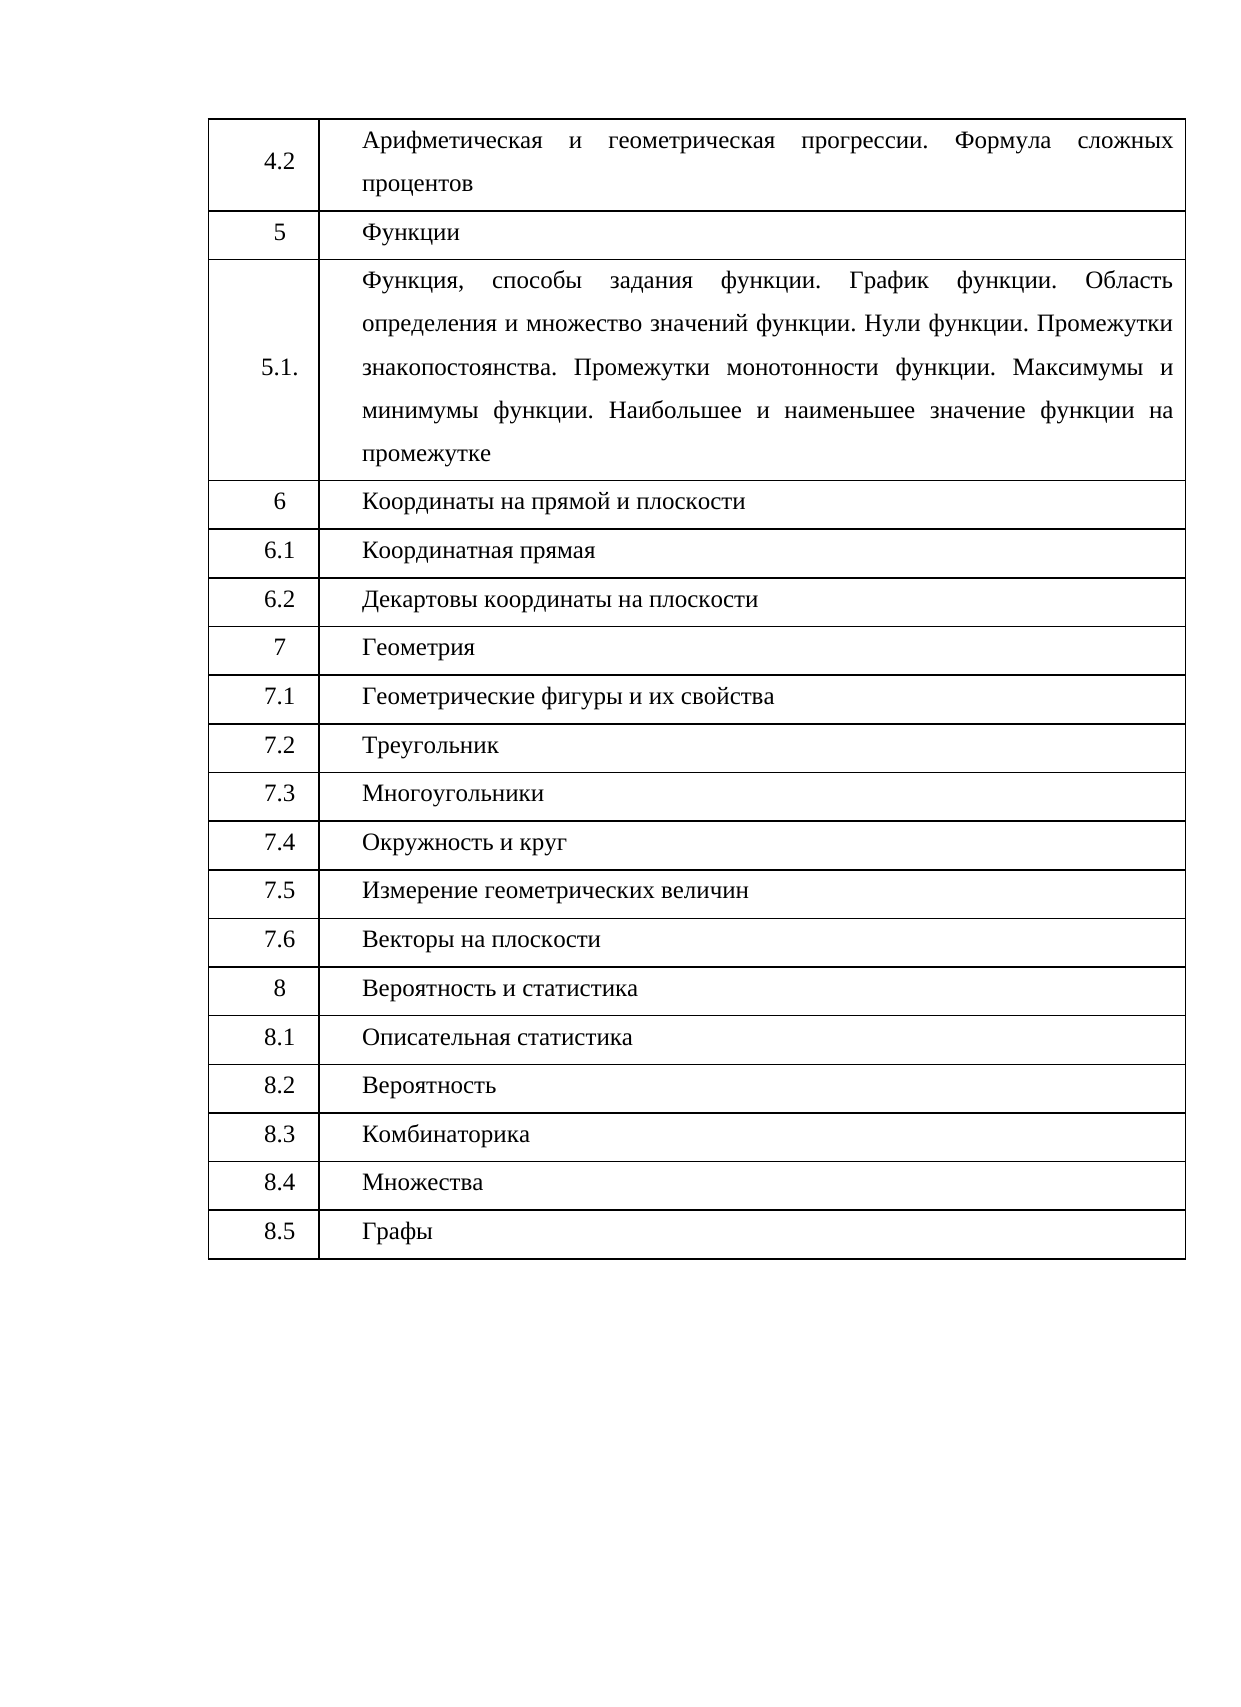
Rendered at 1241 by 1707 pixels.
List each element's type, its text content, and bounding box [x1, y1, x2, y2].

table_cell 8.5 [209, 1211, 318, 1258]
table_cell Комбинаторика [320, 1114, 1185, 1161]
table_cell Вероятность и статистика [320, 968, 1185, 1015]
table_cell 8.2 [209, 1065, 318, 1112]
table_cell Графы [320, 1211, 1185, 1258]
table_cell Векторы на плоскости [320, 919, 1185, 966]
table_cell Измерение геометрических величин [320, 871, 1185, 917]
table_cell Многоугольники [320, 773, 1185, 820]
table_cell 8.4 [209, 1162, 318, 1209]
table_cell 7.4 [209, 822, 318, 869]
table_cell Геометрические фигуры и их свойства [320, 676, 1185, 723]
table_cell 8.1 [209, 1016, 318, 1063]
table_cell 4.2 [209, 120, 318, 210]
table_cell 8 [209, 968, 318, 1015]
table_cell 6 [209, 481, 318, 528]
table_cell Координаты на прямой и плоскости [320, 481, 1185, 528]
table_cell Координатная прямая [320, 530, 1185, 577]
table_cell 7.5 [209, 871, 318, 917]
table_cell Окружность и круг [320, 822, 1185, 869]
table_cell 7.1 [209, 676, 318, 723]
table_cell 8.3 [209, 1114, 318, 1161]
table_cell Функция, способы задания функции. График функции. Область определения и множество значений функции. Нули функции. Промежутки знакопостоянства. Промежутки монотонности функции. Максимумы и минимумы функции. Наибольшее и наименьшее значение функции на промежутке [320, 260, 1185, 480]
table_cell Геометрия [320, 627, 1185, 674]
table_cell Арифметическая и геометрическая прогрессии. Формула сложных процентов [320, 120, 1185, 210]
table_cell 6.1 [209, 530, 318, 577]
table_cell Вероятность [320, 1065, 1185, 1112]
table_cell 6.2 [209, 579, 318, 626]
table_cell Треугольник [320, 725, 1185, 772]
table_cell 5 [209, 212, 318, 258]
table_cell Функции [320, 212, 1185, 258]
table_cell 5.1. [209, 260, 318, 480]
table_cell 7.2 [209, 725, 318, 772]
table_cell 7.6 [209, 919, 318, 966]
table_cell Множества [320, 1162, 1185, 1209]
table_cell Декартовы координаты на плоскости [320, 579, 1185, 626]
table_cell 7.3 [209, 773, 318, 820]
table_cell Описательная статистика [320, 1016, 1185, 1063]
table_cell 7 [209, 627, 318, 674]
